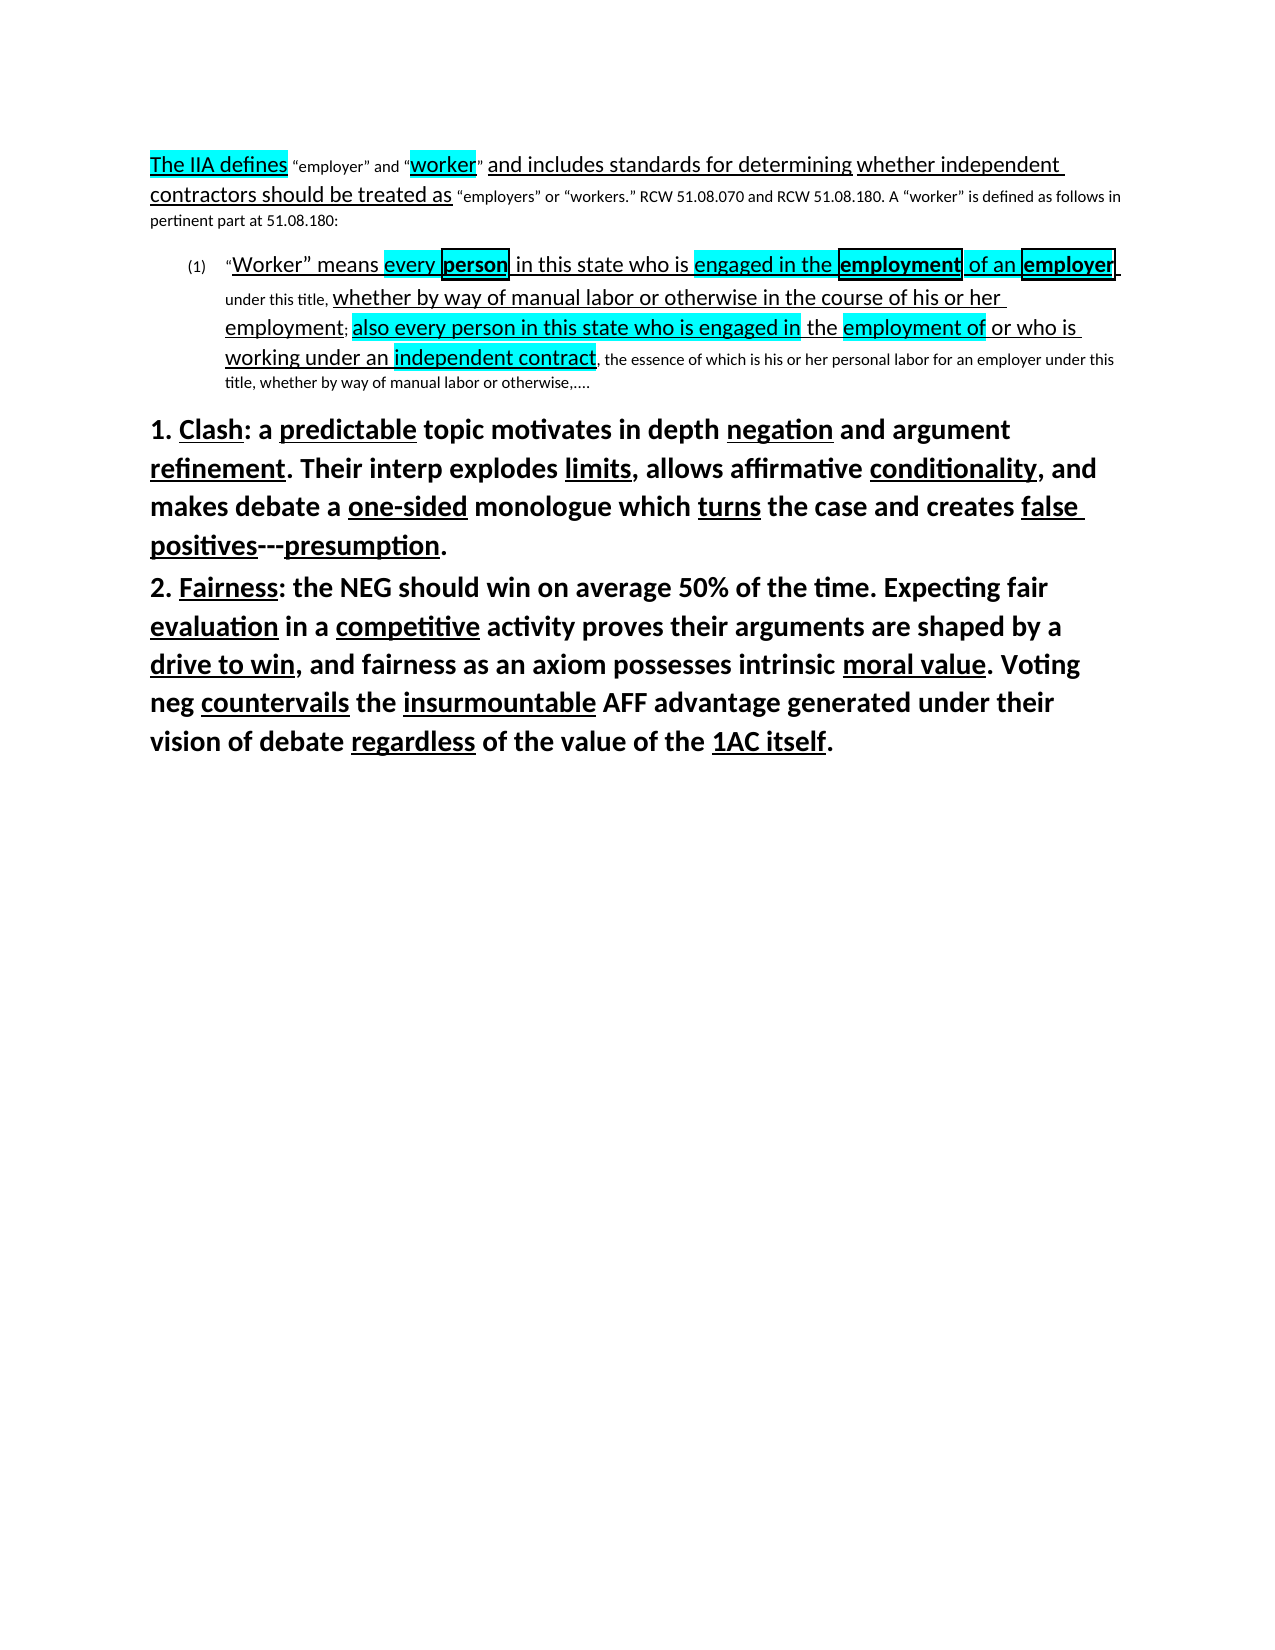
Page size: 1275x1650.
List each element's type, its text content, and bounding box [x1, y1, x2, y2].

text The IIA defines “employer” and “worker” and includes standards for determining whether independent contractors should be treated as “employers” or “workers.” RCW 51.08.070 and RCW 51.08.180. A “worker” is defined as follows in pertinent part at 51.08.180: [150, 150, 1125, 230]
list “Worker” means every person in this state who is engaged in the employment of an employer under this title, whether by way of manual labor or otherwise in the course of his or her employment; also every person in this state who is engaged in the employment of or who is working under an independent contract, the essence of which is his or her personal labor for an employer under this title, whether by way of manual labor or otherwise,.... [187, 248, 1125, 393]
subtitle 1. Clash: a predictable topic motivates in depth negation and argument refinement. Their interp explodes limits, allows affirmative conditionality, and makes debate a one-sided monologue which turns the case and creates false positives---presumption. [150, 411, 1125, 562]
subtitle 2. Fairness: the NEG should win on average 50% of the time. Expecting fair evaluation in a competitive activity proves their arguments are shaped by a drive to win, and fairness as an axiom possesses intrinsic moral value. Voting neg countervails the insurmountable AFF advantage generated under their vision of debate regardless of the value of the 1AC itself. [150, 569, 1125, 758]
